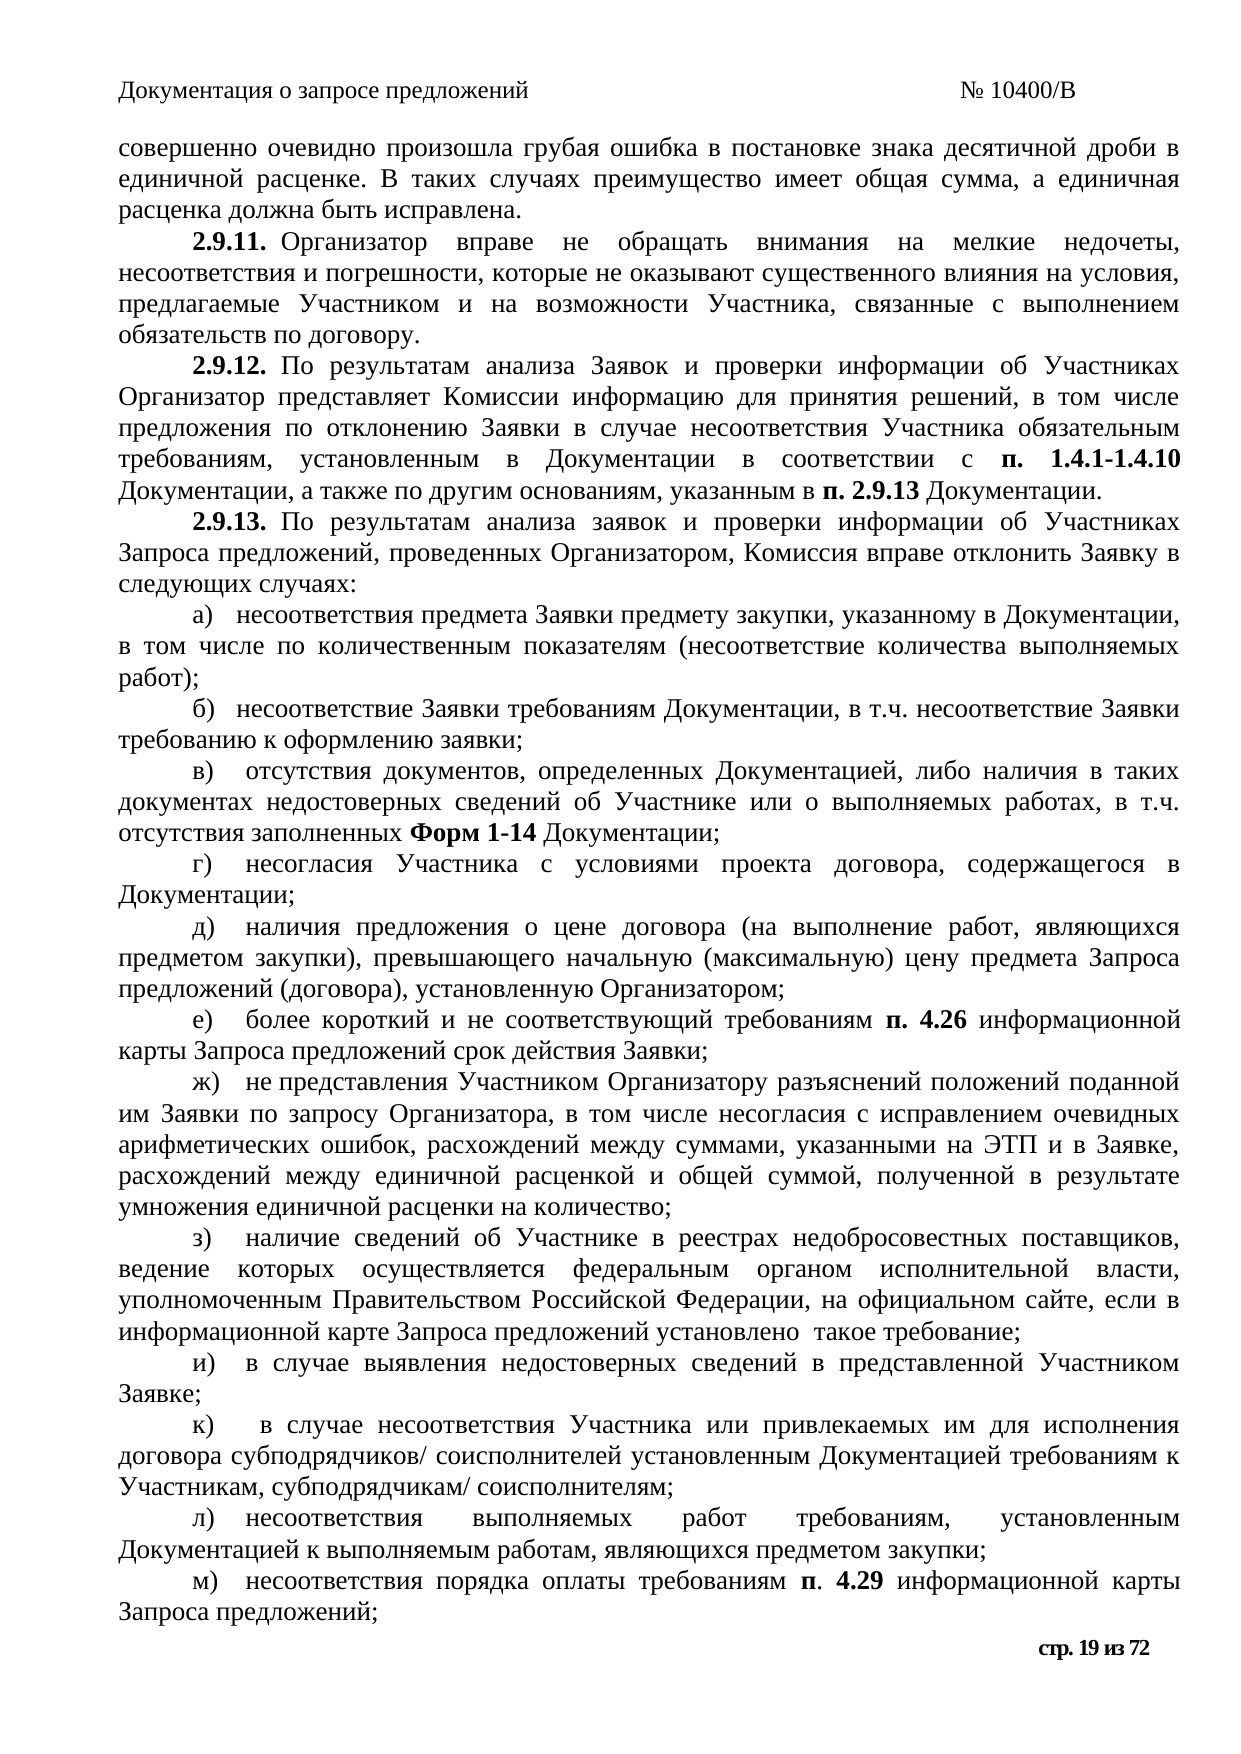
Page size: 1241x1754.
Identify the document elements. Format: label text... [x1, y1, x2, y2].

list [118, 131, 1181, 224]
list несогласия Участника с условиями проекта договора, содержащегося в Документации; [118, 847, 1181, 910]
list наличия предложения о цене договора (на выполнение работ, являющихся предметом закупки), превышающего начальную (максимальную) цену предмета Запроса предложений (договора), установленную Организатором; [118, 910, 1181, 1003]
list несоответствия порядка оплаты требованиям п. 4.29 информационной карты Запроса предложений; [118, 1564, 1181, 1626]
list в случае несоответствия Участника или привлекаемых им для исполнения договора субподрядчиков/ соисполнителей установленным Документацией требованиям к Участникам, субподрядчикам/ соисполнителям; [118, 1408, 1181, 1502]
list несоответствия предмета Заявки предмету закупки, указанному в Документации, в том числе по количественным показателям (несоответствие количества выполняемых работ); [118, 598, 1181, 692]
list отсутствия документов, определенных Документацией, либо наличия в таких документах недостоверных сведений об Участнике или о выполняемых работах, в т.ч. отсутствия заполненных Форм 1-14 Документации; [118, 754, 1181, 847]
list не представления Участником Организатору разъяснений положений поданной им Заявки по запросу Организатора, в том числе несогласия с исправлением очевидных арифметических ошибок, расхождений между суммами, указанными на ЭТП и в Заявке, расхождений между единичной расценкой и общей суммой, полученной в результате умножения единичной расценки на количество; [118, 1066, 1181, 1221]
list Организатор вправе не обращать внимания на мелкие недочеты, несоответствия и погрешности, которые не оказывают существенного влияния на условия, предлагаемые Участником и на возможности Участника, связанные с выполнением обязательств по договору. [118, 224, 1181, 349]
list наличие сведений об Участнике в реестрах недобросовестных поставщиков, ведение которых осуществляется федеральным органом исполнительной власти, уполномоченным Правительством Российской Федерации, на официальном сайте, если в информационной карте Запроса предложений установлено такое требование; [118, 1221, 1181, 1346]
list в случае выявления недостоверных сведений в представленной Участником Заявке; [118, 1346, 1181, 1408]
list несоответствие Заявки требованиям Документации, в т.ч. несоответствие Заявки требованию к оформлению заявки; [118, 692, 1181, 754]
list более короткий и не соответствующий требованиям п. 4.26 информационной карты Запроса предложений срок действия Заявки; [118, 1003, 1181, 1066]
list По результатам анализа Заявок и проверки информации об Участниках Организатор представляет Комиссии информацию для принятия решений, в том числе предложения по отклонению Заявки в случае несоответствия Участника обязательным требованиям, установленным в Документации в соответствии с п. 1.4.1-1.4.10 Документации, а также по другим основаниям, указанным в п. 2.9.13 Документации. [118, 349, 1181, 505]
list По результатам анализа заявок и проверки информации об Участниках Запроса предложений, проведенных Организатором, Комиссия вправе отклонить Заявку в следующих случаях: [118, 505, 1181, 598]
list несоответствия выполняемых работ требованиям, установленным Документацией к выполняемым работам, являющихся предметом закупки; [118, 1502, 1181, 1564]
